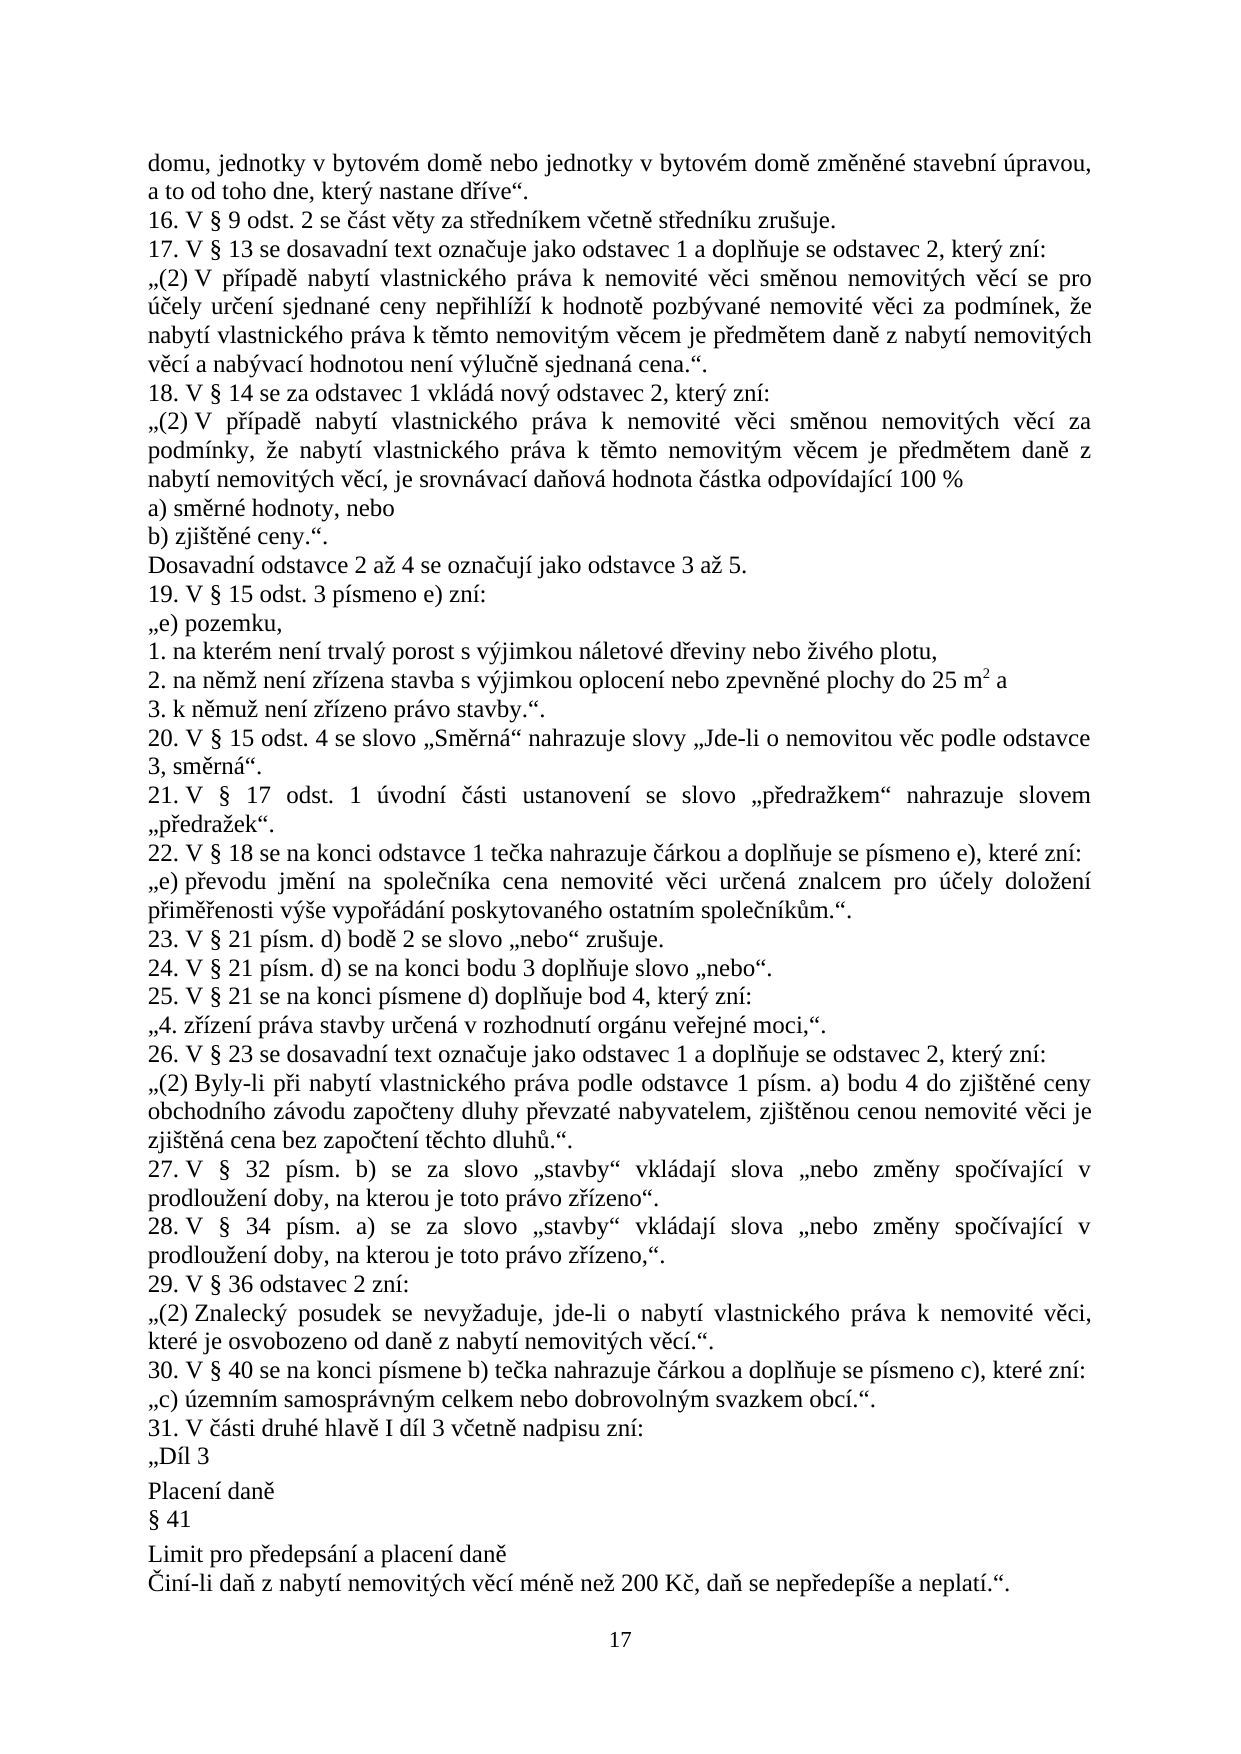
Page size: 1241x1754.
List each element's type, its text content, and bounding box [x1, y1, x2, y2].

text Činí-li daň z nabytí nemovitých věcí méně než 200 Kč, daň se nepředepíše a neplatí.“. [148, 1568, 1093, 1596]
text „(2) V případě nabytí vlastnického práva k nemovité věci směnou nemovitých věcí za podmínky, že nabytí vlastnického práva k těmto nemovitým věcem je předmětem daně z nabytí nemovitých věcí, je srovnávací daňová hodnota částka odpovídající 100 % [148, 406, 1093, 493]
text 1. na kterém není trvalý porost s výjimkou náletové dřeviny nebo živého plotu, [148, 636, 1093, 665]
text „e) převodu jmění na společníka cena nemovité věci určená znalcem pro účely doložení přiměřenosti výše vypořádání poskytovaného ostatním společníkům.“. [148, 866, 1093, 924]
text Dosavadní odstavce 2 až 4 se označují jako odstavce 3 až 5. [148, 550, 1093, 579]
text „(2) Byly-li při nabytí vlastnického práva podle odstavce 1 písm. a) bodu 4 do zjištěné ceny obchodního závodu započteny dluhy převzaté nabyvatelem, zjištěnou cenou nemovité věci je zjištěná cena bez započtení těchto dluhů.“. [148, 1068, 1093, 1154]
text 29. V § 36 odstavec 2 zní: [148, 1269, 1093, 1298]
text 25. V § 21 se na konci písmene d) doplňuje bod 4, který zní: [148, 981, 1093, 1010]
text „(2) Znalecký posudek se nevyžaduje, jde-li o nabytí vlastnického práva k nemovité věci, které je osvobozeno od daně z nabytí nemovitých věcí.“. [148, 1298, 1093, 1355]
text 18. V § 14 se za odstavec 1 vkládá nový odstavec 2, který zní: [148, 378, 1093, 406]
text 20. V § 15 odst. 4 se slovo „Směrná“ nahrazuje slovy „Jde-li o nemovitou věc podle odstavce 3, směrná“. [148, 723, 1093, 780]
text „(2) V případě nabytí vlastnického práva k nemovité věci směnou nemovitých věcí se pro účely určení sjednané ceny nepřihlíží k hodnotě pozbývané nemovité věci za podmínek, že nabytí vlastnického práva k těmto nemovitým věcem je předmětem daně z nabytí nemovitých věcí a nabývací hodnotou není výlučně sjednaná cena.“. [148, 263, 1093, 378]
text 3. k němuž není zřízeno právo stavby.“. [148, 694, 1093, 723]
text 21. V § 17 odst. 1 úvodní části ustanovení se slovo „předražkem“ nahrazuje slovem „předražek“. [148, 780, 1093, 838]
text 16. V § 9 odst. 2 se část věty za středníkem včetně středníku zrušuje. [148, 205, 1093, 234]
text 23. V § 21 písm. d) bodě 2 se slovo „nebo“ zrušuje. [148, 924, 1093, 953]
subtitle Limit pro předepsání a placení daně [148, 1533, 1093, 1568]
text „c) územním samosprávným celkem nebo dobrovolným svazkem obcí.“. [148, 1384, 1093, 1413]
text 2. na němž není zřízena stavba s výjimkou oplocení nebo zpevněné plochy do 25 m2 a [148, 665, 1093, 694]
text „e) pozemku, [148, 608, 1093, 636]
text 17. V § 13 se dosavadní text označuje jako odstavec 1 a doplňuje se odstavec 2, který zní: [148, 234, 1093, 263]
text § 41 [148, 1504, 1093, 1533]
text 31. V části druhé hlavě I díl 3 včetně nadpisu zní: [148, 1413, 1093, 1441]
subtitle Placení daně [148, 1470, 1093, 1504]
text 24. V § 21 písm. d) se na konci bodu 3 doplňuje slovo „nebo“. [148, 953, 1093, 981]
text 22. V § 18 se na konci odstavce 1 tečka nahrazuje čárkou a doplňuje se písmeno e), které zní: [148, 838, 1093, 866]
text 19. V § 15 odst. 3 písmeno e) zní: [148, 579, 1093, 608]
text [148, 148, 1093, 205]
text 28. V § 34 písm. a) se za slovo „stavby“ vkládají slova „nebo změny spočívající v prodloužení doby, na kterou je toto právo zřízeno,“. [148, 1211, 1093, 1269]
text a) směrné hodnoty, nebo [148, 493, 1093, 521]
text 26. V § 23 se dosavadní text označuje jako odstavec 1 a doplňuje se odstavec 2, který zní: [148, 1039, 1093, 1068]
text b) zjištěné ceny.“. [148, 521, 1093, 550]
text „4. zřízení práva stavby určená v rozhodnutí orgánu veřejné moci,“. [148, 1010, 1093, 1039]
text „Díl 3 [148, 1441, 1093, 1470]
text 27. V § 32 písm. b) se za slovo „stavby“ vkládají slova „nebo změny spočívající v prodloužení doby, na kterou je toto právo zřízeno“. [148, 1154, 1093, 1211]
text 30. V § 40 se na konci písmene b) tečka nahrazuje čárkou a doplňuje se písmeno c), které zní: [148, 1355, 1093, 1384]
